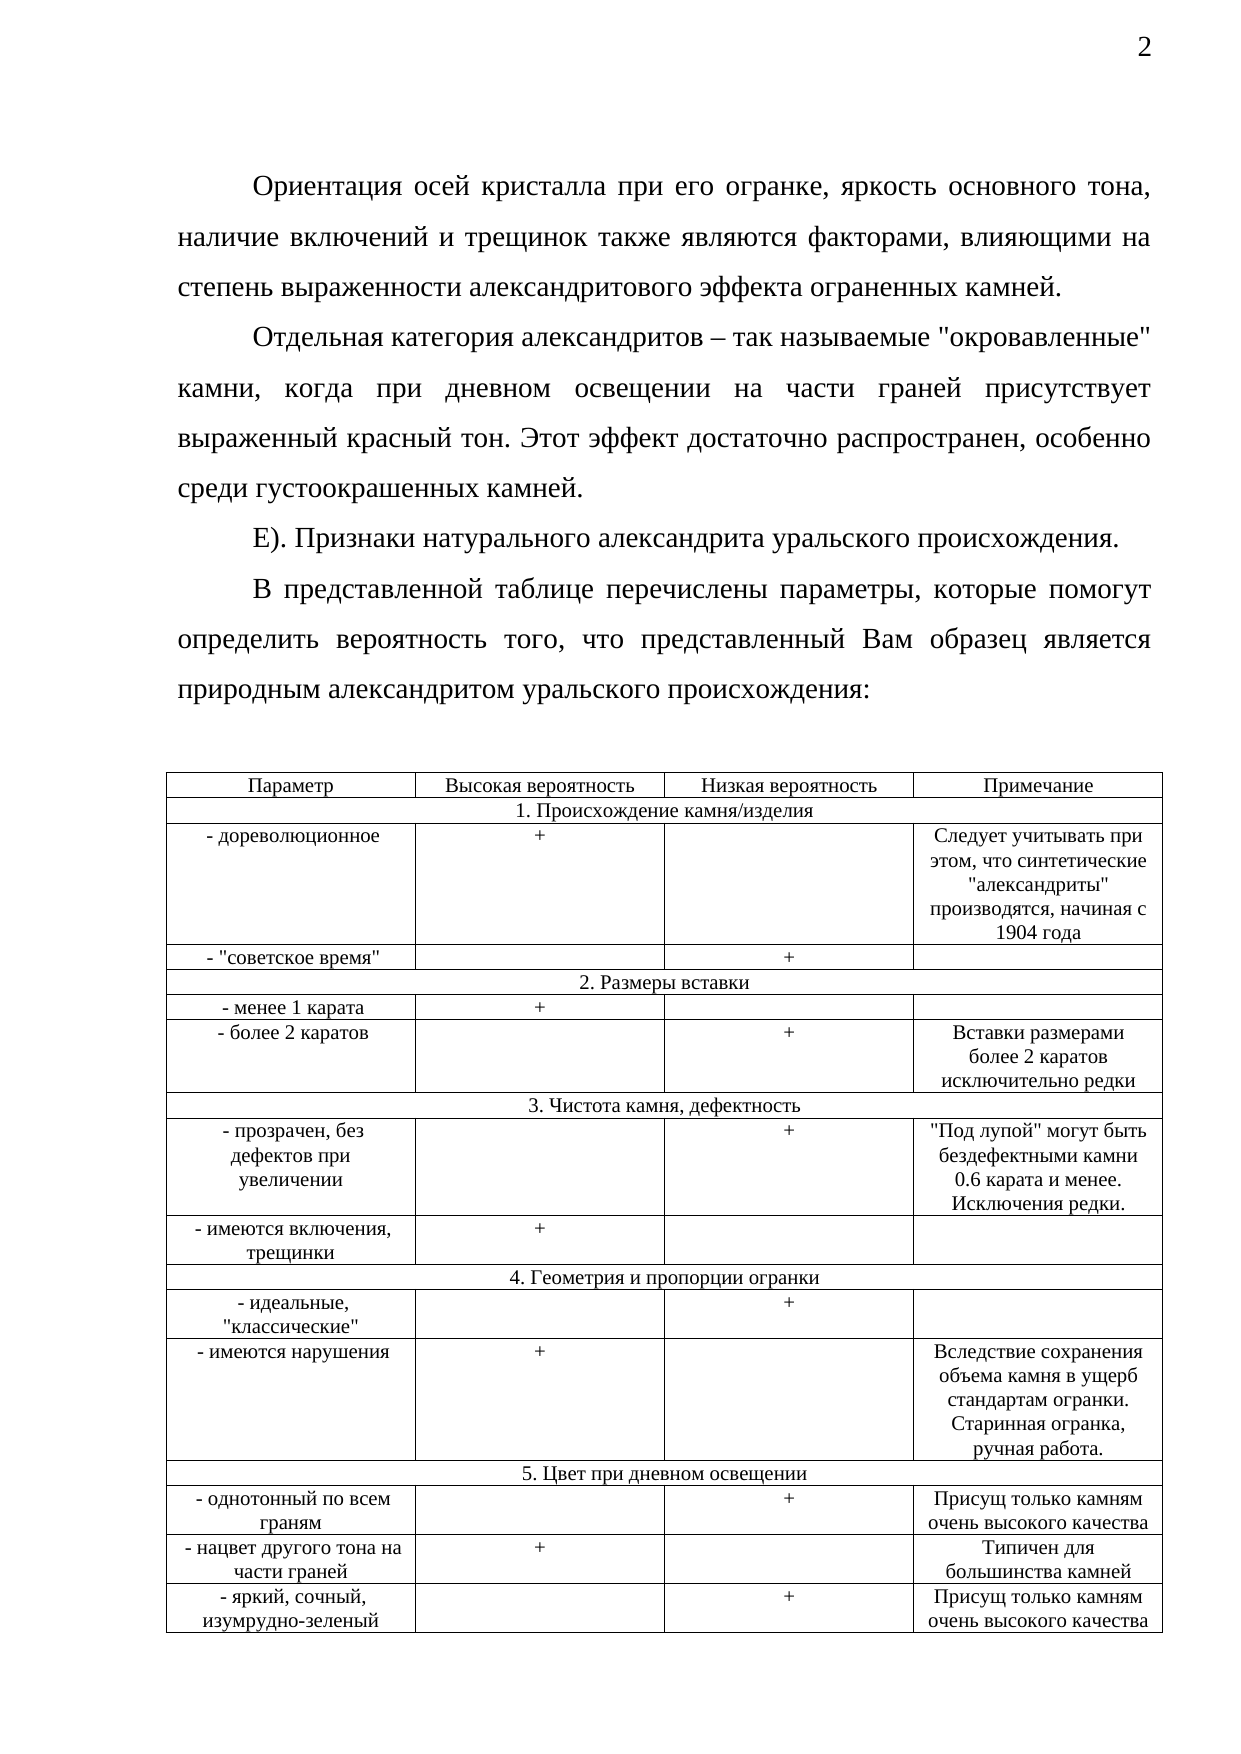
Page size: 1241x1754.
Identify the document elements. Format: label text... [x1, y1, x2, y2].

table_cell [914, 945, 1162, 969]
table_header Высокая вероятность [416, 773, 664, 797]
table_cell + [665, 1584, 913, 1632]
table_cell [416, 1290, 664, 1338]
table_cell "Под лупой" могут быть бездефектными камни 0.6 карата и менее. Исключения редки. [914, 1119, 1162, 1215]
table_cell 3. Чистота камня, дефектность [167, 1093, 1162, 1117]
text Ориентация осей кристалла при его огранке, яркость основного тона, наличие включений и трещинок также являются факторами, влияющими на степень выраженности александритового эффекта ограненных камней. [177, 168, 1152, 303]
table_cell 2. Размеры вставки [167, 970, 1162, 994]
table_cell [914, 1216, 1162, 1264]
table_cell [416, 1119, 664, 1215]
table_cell + [665, 1119, 913, 1215]
table_cell 1. Происхождение камня/изделия [167, 798, 1162, 822]
table_cell - яркий, сочный, изумрудно-зеленый [167, 1584, 415, 1632]
table_cell Вставки размерами более 2 каратов исключительно редки [914, 1020, 1162, 1092]
table_cell - менее 1 карата [167, 995, 415, 1019]
table_cell [416, 945, 664, 969]
table_cell + [416, 1535, 664, 1583]
table_cell [914, 995, 1162, 1019]
table_cell + [665, 1290, 913, 1338]
table_cell 4. Геометрия и пропорции огранки [167, 1265, 1162, 1289]
table_cell + [665, 1486, 913, 1534]
table_cell [416, 1584, 664, 1632]
table_cell [665, 1339, 913, 1459]
table_cell - дореволюционное [167, 824, 415, 944]
table_cell + [665, 1020, 913, 1092]
table_cell [416, 1486, 664, 1534]
table_cell Типичен для большинства камней [914, 1535, 1162, 1583]
table_cell [914, 1290, 1162, 1338]
table_cell - прозрачен, без дефектов при увеличении [167, 1119, 415, 1215]
table_cell + [416, 1339, 664, 1459]
table_header Примечание [914, 773, 1162, 797]
table_cell [416, 1020, 664, 1092]
table_cell Присущ только камням очень высокого качества [914, 1486, 1162, 1534]
text В представленной таблице перечислены параметры, которые помогут определить вероятность того, что представленный Вам образец является природным александритом уральского происхождения: [177, 571, 1152, 705]
table_cell [665, 1216, 913, 1264]
table_cell [665, 995, 913, 1019]
table_cell Вследствие сохранения объема камня в ущерб стандартам огранки. Старинная огранка, ручная работа. [914, 1339, 1162, 1459]
table_cell [665, 1535, 913, 1583]
table_cell + [665, 945, 913, 969]
text Е). Признаки натурального александрита уральского происхождения. [177, 521, 1152, 554]
table_cell - более 2 каратов [167, 1020, 415, 1092]
table_cell + [416, 995, 664, 1019]
table_cell Присущ только камням очень высокого качества [914, 1584, 1162, 1632]
table_cell Следует учитывать при этом, что синтетические "александриты" производятся, начиная с 1904 года [914, 824, 1162, 944]
text Отдельная категория александритов – так называемые "окровавленные" камни, когда при дневном освещении на части граней присутствует выраженный красный тон. Этот эффект достаточно распространен, особенно среди густоокрашенных камней. [177, 319, 1152, 504]
table_cell - нацвет другого тона на части граней [167, 1535, 415, 1583]
table_cell - идеальные, "классические" [167, 1290, 415, 1338]
table_cell - имеются включения, трещинки [167, 1216, 415, 1264]
table_header Параметр [167, 773, 415, 797]
table_cell - "советское время" [167, 945, 415, 969]
table_cell [665, 824, 913, 944]
table_cell + [416, 1216, 664, 1264]
table_cell 5. Цвет при дневном освещении [167, 1461, 1162, 1484]
table_cell - имеются нарушения [167, 1339, 415, 1459]
table_cell + [416, 824, 664, 944]
table_cell - однотонный по всем граням [167, 1486, 415, 1534]
table_header Низкая вероятность [665, 773, 913, 797]
